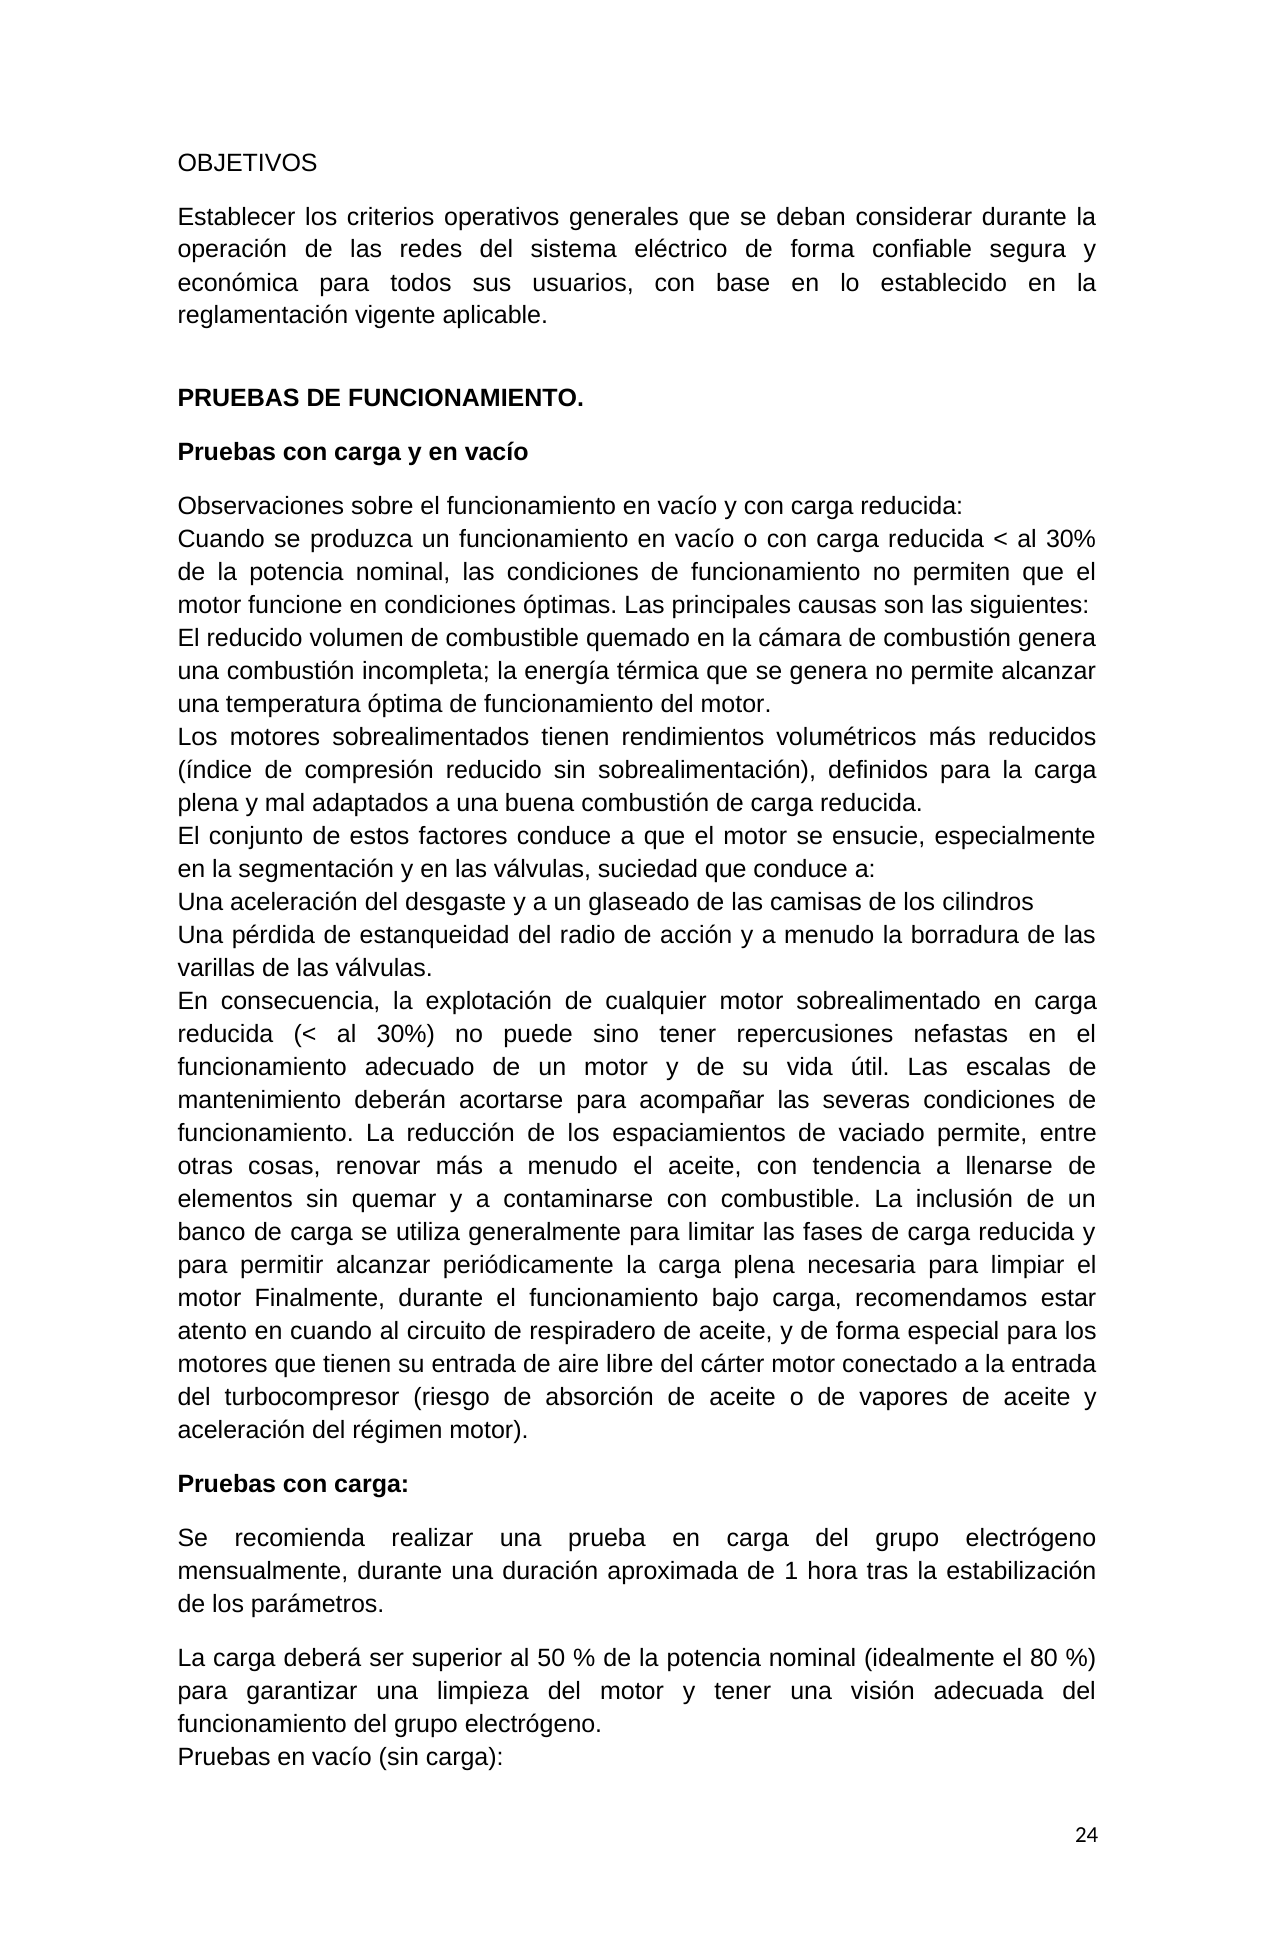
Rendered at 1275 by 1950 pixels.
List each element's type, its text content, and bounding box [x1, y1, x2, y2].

text La carga deberá ser superior al 50 % de la potencia nominal (idealmente el 80 %) para garantizar una limpieza del motor y tener una visión adecuada del funcionamiento del grupo electrógeno. [177, 1643, 1098, 1738]
text Pruebas con carga y en vacío [177, 437, 1098, 466]
text Una pérdida de estanqueidad del radio de acción y a menudo la borradura de las varillas de las válvulas. [177, 920, 1098, 982]
text Observaciones sobre el funcionamiento en vacío y con carga reducida: [177, 491, 1098, 519]
text Cuando se produzca un funcionamiento en vacío o con carga reducida < al 30% de la potencia nominal, las condiciones de funcionamiento no permiten que el motor funcione en condiciones óptimas. Las principales causas son las siguientes: [177, 524, 1098, 619]
text El reducido volumen de combustible quemado en la cámara de combustión genera una combustión incompleta; la energía térmica que se genera no permite alcanzar una temperatura óptima de funcionamiento del motor. [177, 623, 1098, 718]
text Se recomienda realizar una prueba en carga del grupo electrógeno mensualmente, durante una duración aproximada de 1 hora tras la estabilización de los parámetros. [177, 1523, 1098, 1618]
text OBJETIVOS [177, 148, 1098, 176]
text Los motores sobrealimentados tienen rendimientos volumétricos más reducidos (índice de compresión reducido sin sobrealimentación), definidos para la carga plena y mal adaptados a una buena combustión de carga reducida. [177, 722, 1098, 817]
text En consecuencia, la explotación de cualquier motor sobrealimentado en carga reducida (< al 30%) no puede sino tener repercusiones nefastas en el funcionamiento adecuado de un motor y de su vida útil. Las escalas de mantenimiento deberán acortarse para acompañar las severas condiciones de funcionamiento. La reducción de los espaciamientos de vaciado permite, entre otras cosas, renovar más a menudo el aceite, con tendencia a llenarse de elementos sin quemar y a contaminarse con combustible. La inclusión de un banco de carga se utiliza generalmente para limitar las fases de carga reducida y para permitir alcanzar periódicamente la carga plena necesaria para limpiar el motor Finalmente, durante el funcionamiento bajo carga, recomendamos estar atento en cuando al circuito de respiradero de aceite, y de forma especial para los motores que tienen su entrada de aire libre del cárter motor conectado a la entrada del turbocompresor (riesgo de absorción de aceite o de vapores de aceite y aceleración del régimen motor). [177, 986, 1098, 1444]
text El conjunto de estos factores conduce a que el motor se ensucie, especialmente en la segmentación y en las válvulas, suciedad que conduce a: [177, 821, 1098, 883]
text Establecer los criterios operativos generales que se deban considerar durante la operación de las redes del sistema eléctrico de forma confiable segura y económica para todos sus usuarios, con base en lo establecido en la reglamentación vigente aplicable. [177, 201, 1098, 329]
text Pruebas con carga: [177, 1469, 1098, 1498]
text Pruebas en vacío (sin carga): [177, 1742, 1098, 1771]
text Una aceleración del desgaste y a un glaseado de las camisas de los cilindros [177, 887, 1098, 916]
text PRUEBAS DE FUNCIONAMIENTO. [177, 383, 1098, 412]
